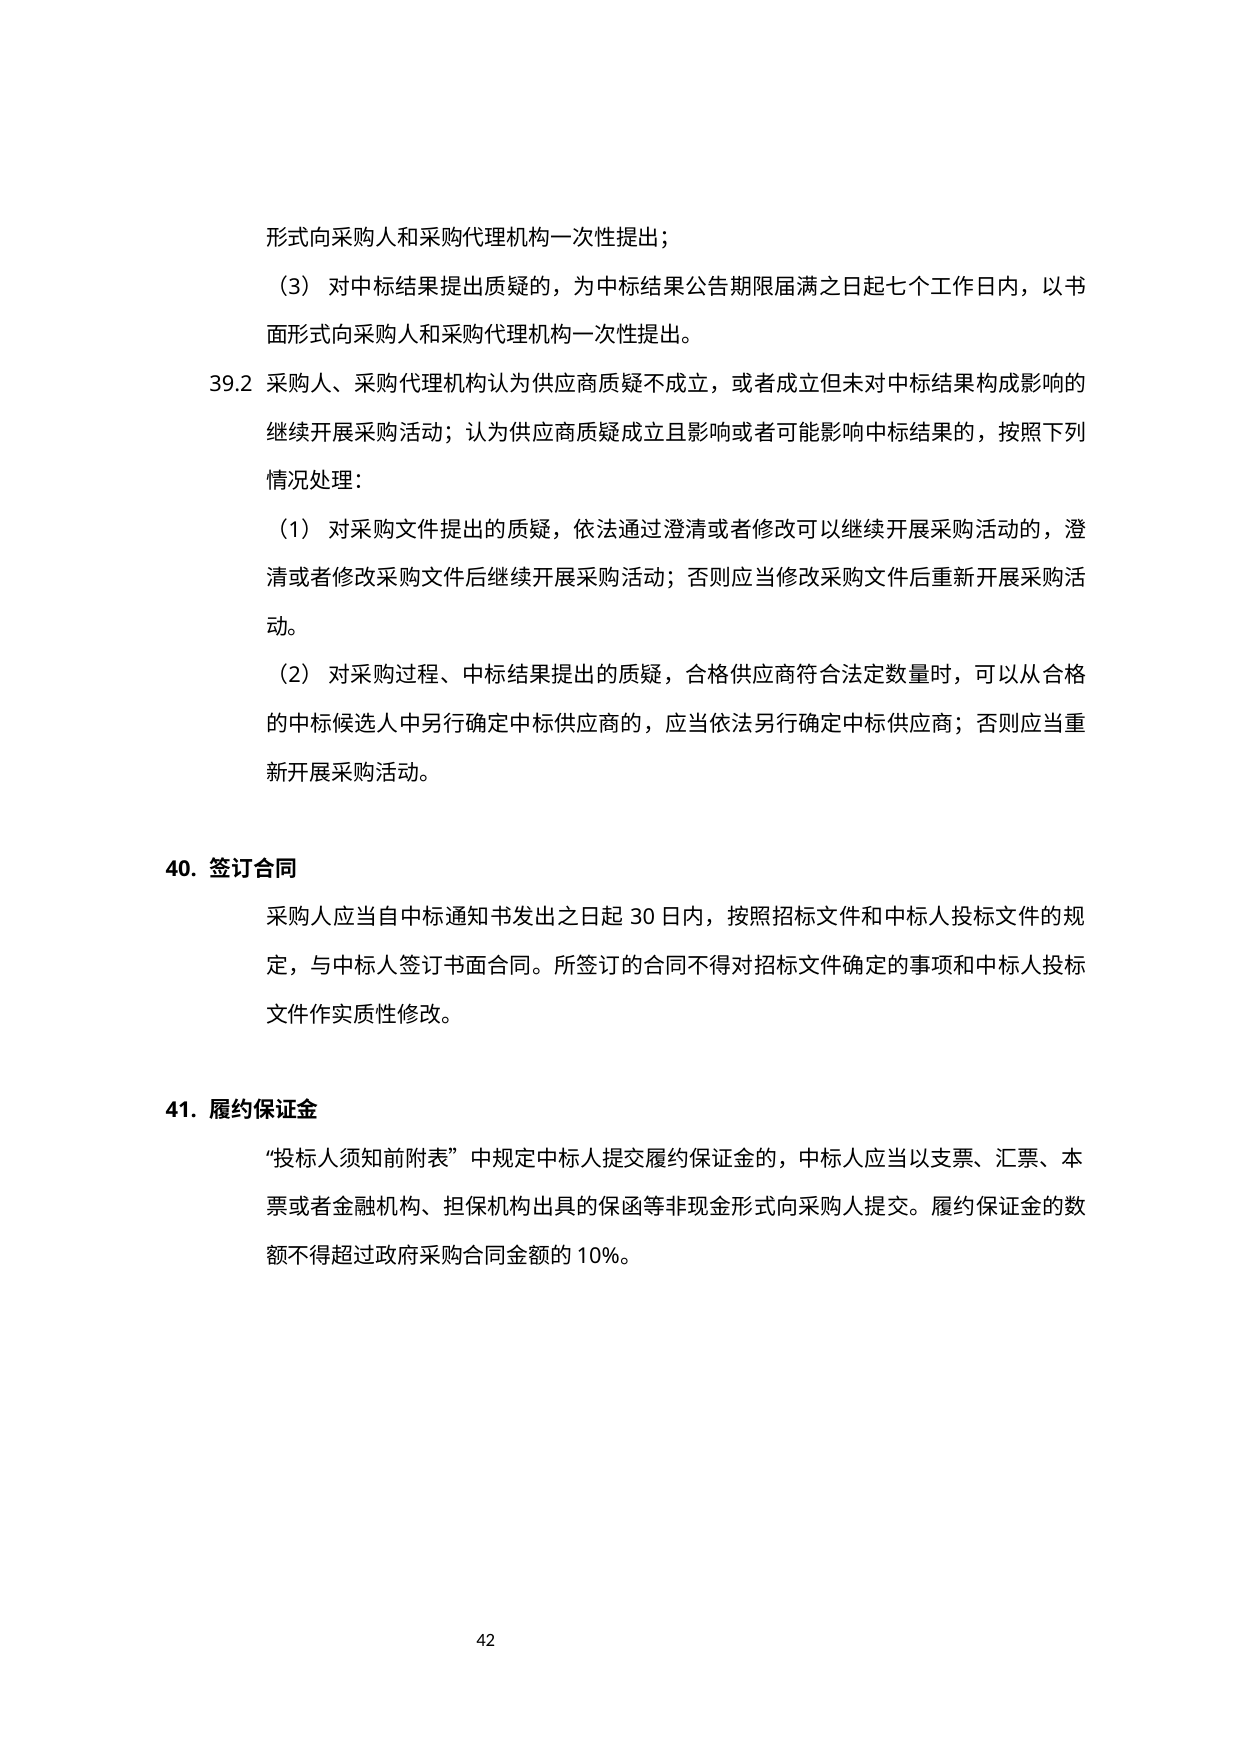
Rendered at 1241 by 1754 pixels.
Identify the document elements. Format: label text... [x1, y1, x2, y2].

text “投标人须知前附表”中规定中标人提交履约保证金的，中标人应当以支票、汇票、本票或者金融机构、担保机构出具的保函等非现金形式向采购人提交。履约保证金的数额不得超过政府采购合同金额的10%。 [266, 1140, 1087, 1319]
list 签订合同 [165, 850, 1087, 883]
list 采购人、采购代理机构认为供应商质疑不成立，或者成立但未对中标结果构成影响的，继续开展采购活动；认为供应商质疑成立且影响或者可能影响中标结果的，按照下列情况处理： [209, 365, 1087, 495]
list 履约保证金 [165, 1092, 1087, 1124]
text （2） 对采购过程、中标结果提出的质疑，合格供应商符合法定数量时，可以从合格的中标候选人中另行确定中标供应商的，应当依法另行确定中标供应商；否则应当重新开展采购活动。 [266, 657, 1087, 787]
text 采购人应当自中标通知书发出之日起30日内，按照招标文件和中标人投标文件的规定，与中标人签订书面合同。所签订的合同不得对招标文件确定的事项和中标人投标文件作实质性修改。 [266, 899, 1087, 1029]
text （1） 对采购文件提出的质疑，依法通过澄清或者修改可以继续开展采购活动的，澄清或者修改采购文件后继续开展采购活动；否则应当修改采购文件后重新开展采购活动。 [266, 511, 1087, 641]
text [266, 219, 1087, 349]
